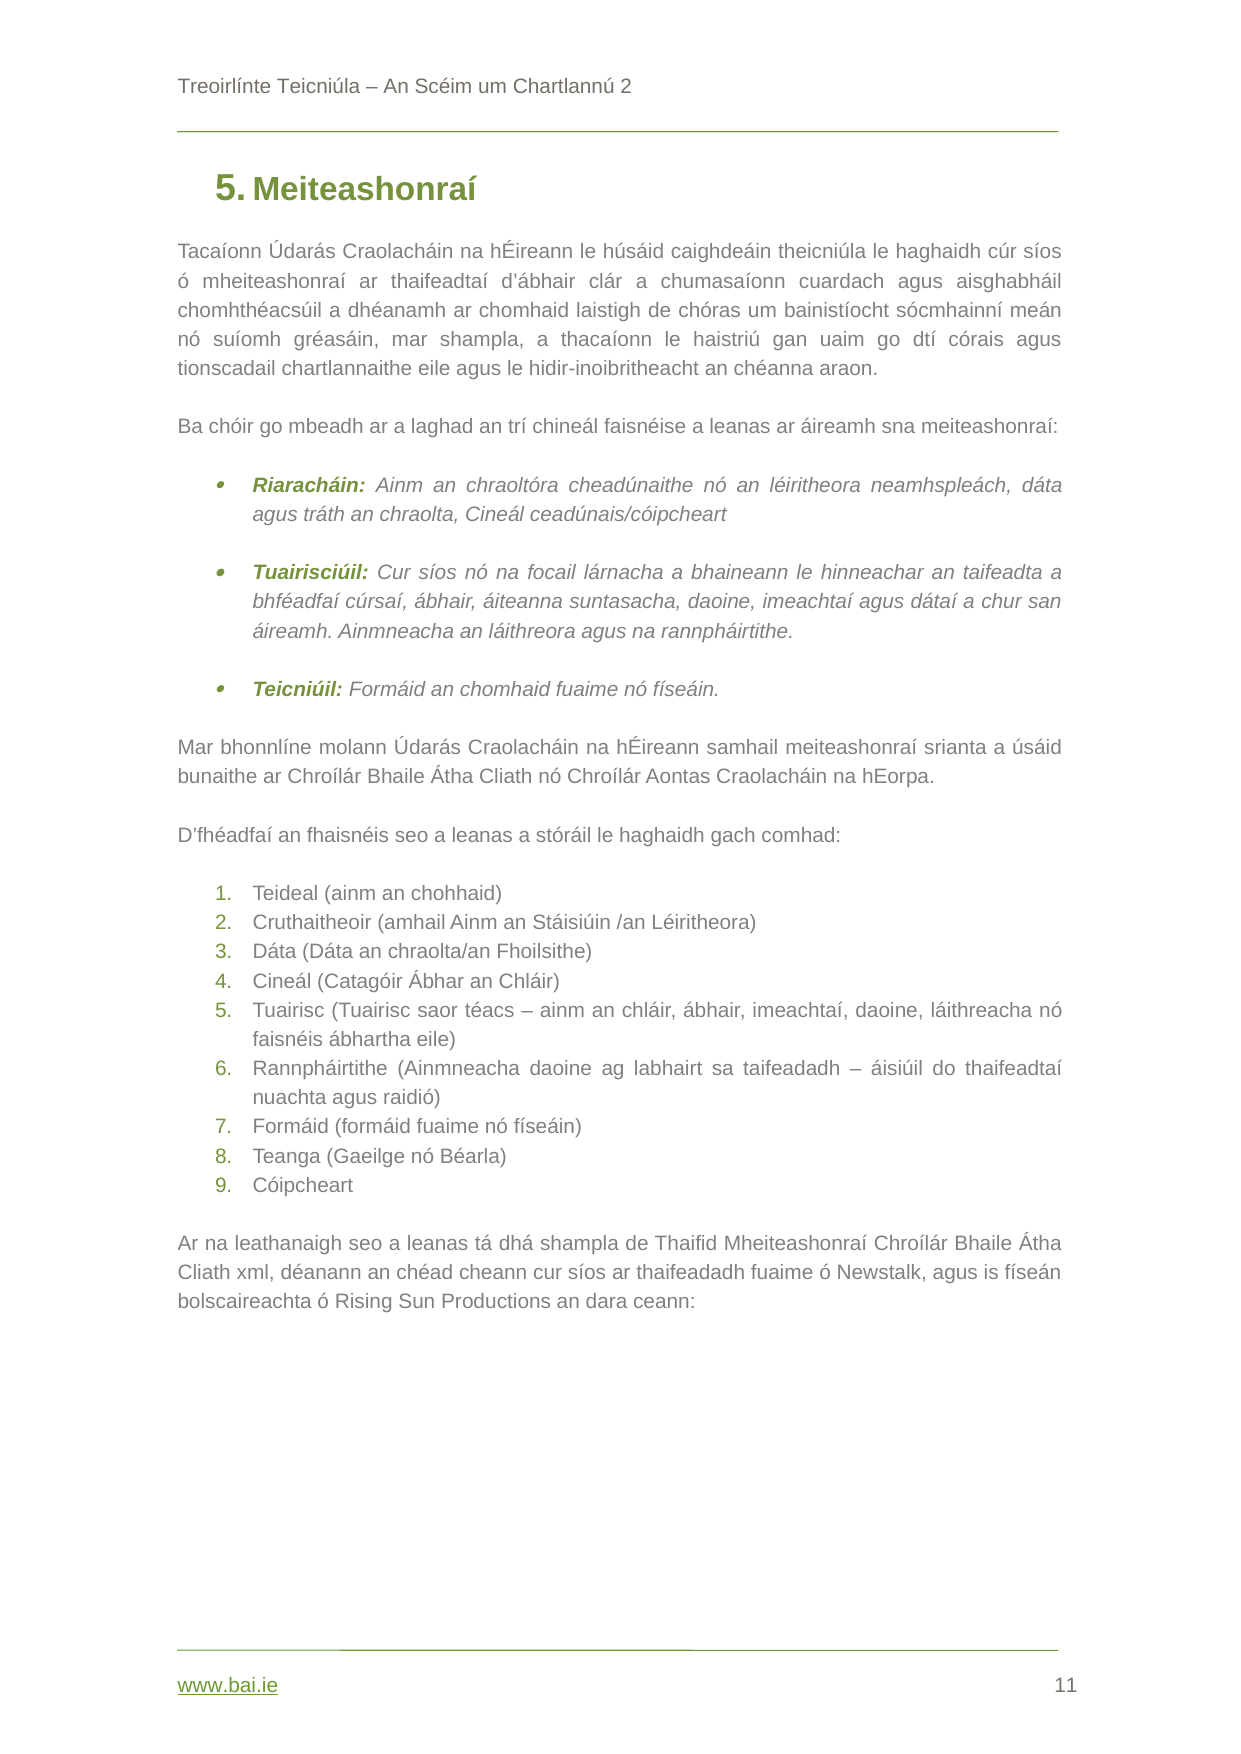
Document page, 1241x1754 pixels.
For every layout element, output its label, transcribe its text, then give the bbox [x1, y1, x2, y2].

list Tuairisciúil: Cur síos nó na focail lárnacha a bhaineann le hinneachar an taifeadta a bhféadfaí cúrsaí, ábhair, áiteanna suntasacha, daoine, imeachtaí agus dátaí a chur san áireamh. Ainmneacha an láithreora agus na rannpháirtithe. [215, 556, 1063, 644]
list Formáid (formáid fuaime nó físeáin) [215, 1111, 1063, 1140]
text Tacaíonn Údarás Craolacháin na hÉireann le húsáid caighdeáin theicniúla le haghaidh cúr síos ó mheiteashonraí ar thaifeadtaí d’ábhair clár a chumasaíonn cuardach agus aisghabháil chomhthéacsúil a dhéanamh ar chomhaid laistigh de chóras um bainistíocht sócmhainní meán nó suíomh gréasáin, mar shampla, a thacaíonn le haistriú gan uaim go dtí córais agus tionscadail chartlannaithe eile agus le hidir-inoibritheacht an chéanna araon. [177, 236, 1063, 381]
list Cruthaitheoir (amhail Ainm an Stáisiúin /an Léiritheora) [215, 906, 1063, 936]
list Dáta (Dáta an chraolta/an Fhoilsithe) [215, 936, 1063, 965]
list Teideal (ainm an chohhaid) [215, 877, 1063, 906]
list Rannpháirtithe (Ainmneacha daoine ag labhairt sa taifeadadh – áisiúil do thaifeadtaí nuachta agus raidió) [215, 1052, 1063, 1111]
text Ba chóir go mbeadh ar a laghad an trí chineál faisnéise a leanas ar áireamh sna meiteashonraí: [177, 411, 1063, 440]
list Teicniúil: Formáid an chomhaid fuaime nó físeáin. [215, 673, 1063, 702]
text D’fhéadfaí an fhaisnéis seo a leanas a stóráil le haghaidh gach comhad: [177, 819, 1063, 848]
list Teanga (Gaeilge nó Béarla) [215, 1140, 1063, 1169]
text Mar bhonnlíne molann Údarás Craolacháin na hÉireann samhail meiteashonraí srianta a úsáid bunaithe ar Chroílár Bhaile Átha Cliath nó Chroílár Aontas Craolacháin na hEorpa. [177, 731, 1063, 790]
list Tuairisc (Tuairisc saor téacs – ainm an chláir, ábhair, imeachtaí, daoine, láithreacha nó faisnéis ábhartha eile) [215, 994, 1063, 1052]
text Ar na leathanaigh seo a leanas tá dhá shampla de Thaifid Mheiteashonraí Chroílár Bhaile Átha Cliath xml, déanann an chéad cheann cur síos ar thaifeadadh fuaime ó Newstalk, agus is físeán bolscaireachta ó Rising Sun Productions an dara ceann: [177, 1227, 1063, 1315]
list Cineál (Catagóir Ábhar an Chláir) [215, 965, 1063, 994]
list Cóipcheart [215, 1169, 1063, 1198]
list Riaracháin: Ainm an chraoltóra cheadúnaithe nó an léiritheora neamhspleách, dáta agus tráth an chraolta, Cineál ceadúnais/cóipcheart [215, 469, 1063, 527]
list Meiteashonraí [215, 177, 1063, 206]
